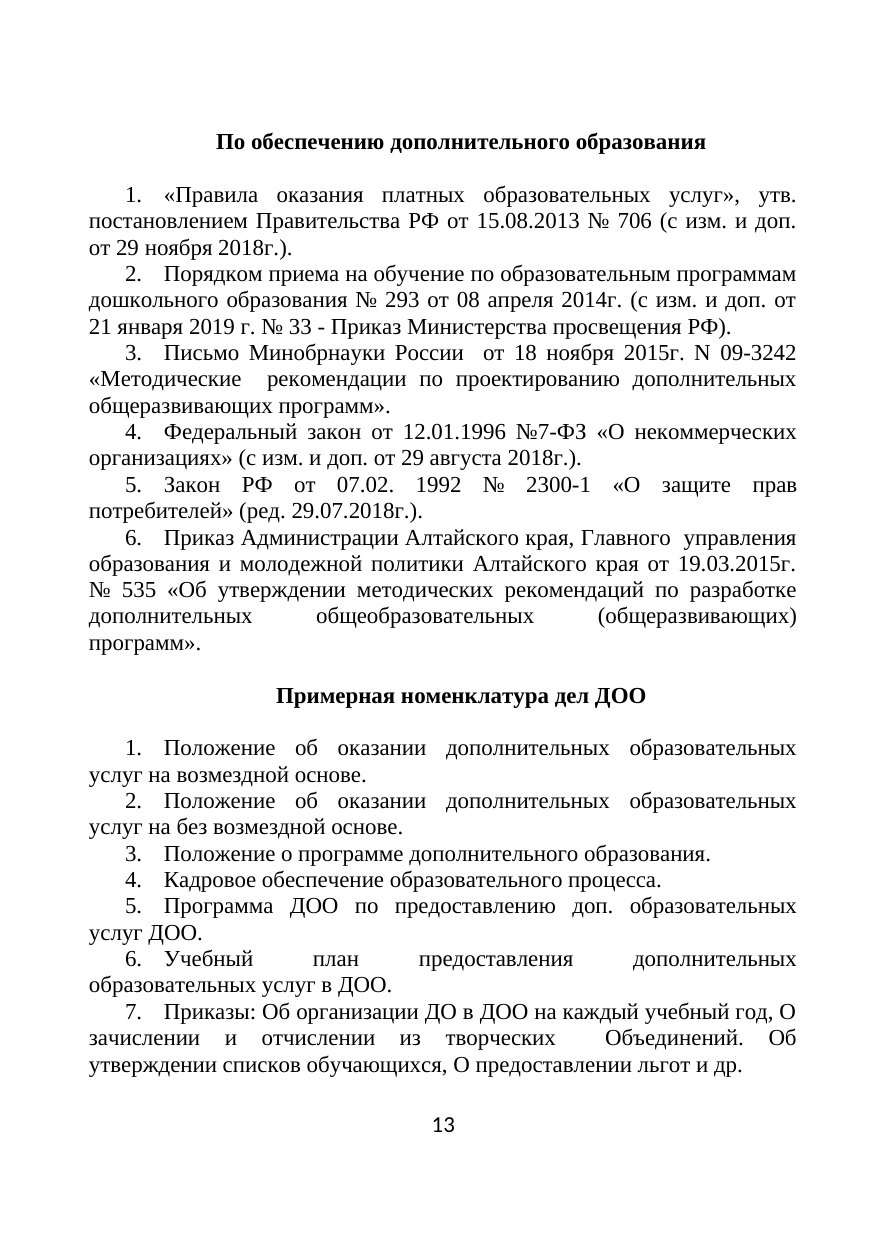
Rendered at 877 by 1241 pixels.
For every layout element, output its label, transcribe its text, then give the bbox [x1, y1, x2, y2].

list Положение об оказании дополнительных образовательных услуг на без возмездной основе. [89, 787, 797, 840]
list Письмо Минобрнауки России от 18 ноября 2015г. N 09-3242 «Методические рекомендации по проектированию дополнительных общеразвивающих программ». [89, 339, 797, 418]
list Положение о программе дополнительного образования. [89, 840, 797, 866]
list Приказ Администрации Алтайского края, Главного управления образования и молодежной политики Алтайского края от 19.03.2015г. № 535 «Об утверждении методических рекомендаций по разработке дополнительных общеобразовательных (общеразвивающих) программ». [89, 523, 797, 655]
list Приказы: Об организации ДО в ДОО на каждый учебный год, О зачислении и отчислении из творческих Объединений. Об утверждении списков обучающихся, О предоставлении льгот и др. [89, 998, 797, 1077]
list Закон РФ от 07.02. 1992 № 2300-1 «О защите прав потребителей» (ред. 29.07.2018г.). [89, 471, 797, 523]
list По обеспечению дополнительного образования [89, 128, 797, 154]
list Программа ДОО по предоставлению доп. образовательных услуг ДОО. [89, 892, 797, 945]
list Кадровое обеспечение образовательного процесса. [89, 866, 797, 892]
list Порядком приема на обучение по образовательным программам дошкольного образования № 293 от 08 апреля 2014г. (с изм. и доп. от 21 января 2019 г. № 33 - Приказ Министерства просвещения РФ). [89, 260, 797, 339]
list Федеральный закон от 12.01.1996 №7-ФЗ «О некоммерческих организациях» (с изм. и доп. от 29 августа 2018г.). [89, 418, 797, 471]
text Примерная номенклатура дел ДОО [89, 682, 797, 708]
list Положение об оказании дополнительных образовательных услуг на возмездной основе. [89, 734, 797, 787]
list Учебный план предоставления дополнительных образовательных услуг в ДОО. [89, 945, 797, 998]
list «Правила оказания платных образовательных услуг», утв. постановлением Правительства РФ от 15.08.2013 № 706 (с изм. и доп. от 29 ноября 2018г.). [89, 181, 797, 260]
